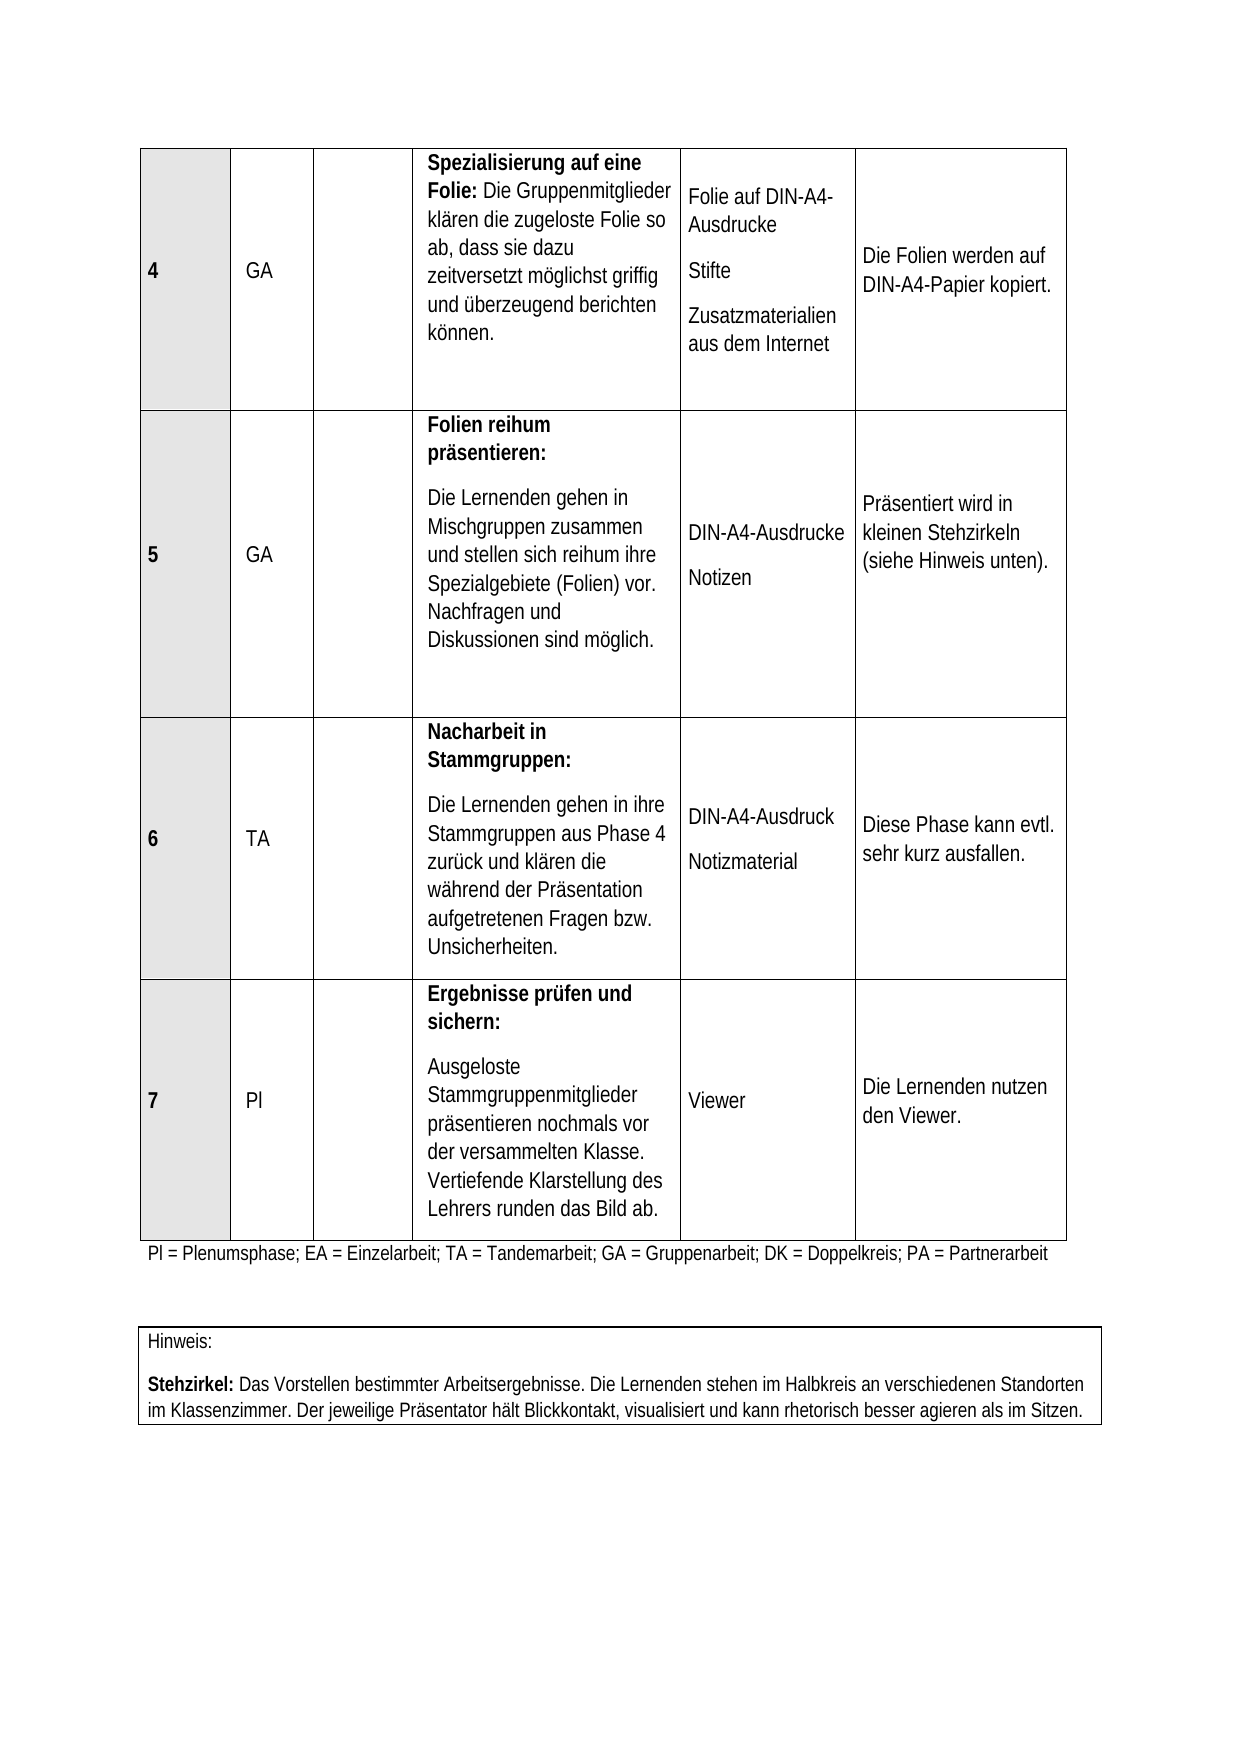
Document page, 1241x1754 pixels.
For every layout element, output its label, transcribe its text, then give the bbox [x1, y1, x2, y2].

table_cell 5 [141, 411, 230, 717]
table_cell Ergebnisse prüfen und sichern: Ausgeloste Stammgruppenmitglieder präsentieren nochmals vor der versammelten Klasse. Vertiefende Klarstellung des Lehrers runden das Bild ab. [413, 980, 680, 1240]
table_cell Die Folien werden auf DIN-A4-Papier kopiert. [856, 149, 1066, 409]
table_cell [314, 718, 412, 978]
table_cell 6 [141, 718, 230, 978]
table_cell Pl [231, 980, 313, 1240]
table_cell Diese Phase kann evtl. sehr kurz ausfallen. [856, 718, 1066, 978]
text Stehzirkel: Das Vorstellen bestimmter Arbeitsergebnisse. Die Lernenden stehen im Halbkreis an verschiedenen Standorten im Klassenzimmer. Der jeweilige Präsentator hält Blickkontakt, visualisiert und kann rhetorisch besser agieren als im Sitzen. [139, 1369, 1101, 1424]
table_cell DIN-A4-Ausdruck Notizmaterial [681, 718, 855, 978]
table_cell Folie auf DIN-A4-Ausdrucke Stifte Zusatzmaterialien aus dem Internet [681, 149, 855, 409]
table_cell [314, 149, 412, 409]
table_cell GA [231, 411, 313, 717]
table_cell [314, 411, 412, 717]
table_cell Folien reihum präsentieren: Die Lernenden gehen in Mischgruppen zusammen und stellen sich reihum ihre Spezialgebiete (Folien) vor. Nachfragen und Diskussionen sind möglich. [413, 411, 680, 717]
table_cell DIN-A4-Ausdrucke Notizen [681, 411, 855, 717]
table_cell Präsentiert wird in kleinen Stehzirkeln (siehe Hinweis unten). [856, 411, 1066, 717]
table_cell [314, 980, 412, 1240]
text Hinweis: [139, 1328, 1101, 1353]
table_cell Spezialisierung auf eine Folie: Die Gruppenmitglieder klären die zugeloste Folie so ab, dass sie dazu zeitversetzt möglichst griffig und überzeugend berichten können. [413, 149, 680, 409]
table_cell Viewer [681, 980, 855, 1240]
table_cell GA [231, 149, 313, 409]
table_cell Die Lernenden nutzen den Viewer. [856, 980, 1066, 1240]
table_cell Nacharbeit in Stammgruppen: Die Lernenden gehen in ihre Stammgruppen aus Phase 4 zurück und klären die während der Präsentation aufgetretenen Fragen bzw. Unsicherheiten. [413, 718, 680, 978]
table_cell 4 [141, 149, 230, 409]
table_cell TA [231, 718, 313, 978]
text Pl = Plenumsphase; EA = Einzelarbeit; TA = Tandemarbeit; GA = Gruppenarbeit; DK = Doppelkreis; PA = Partnerarbeit [148, 1241, 1092, 1265]
table_cell 7 [141, 980, 230, 1240]
